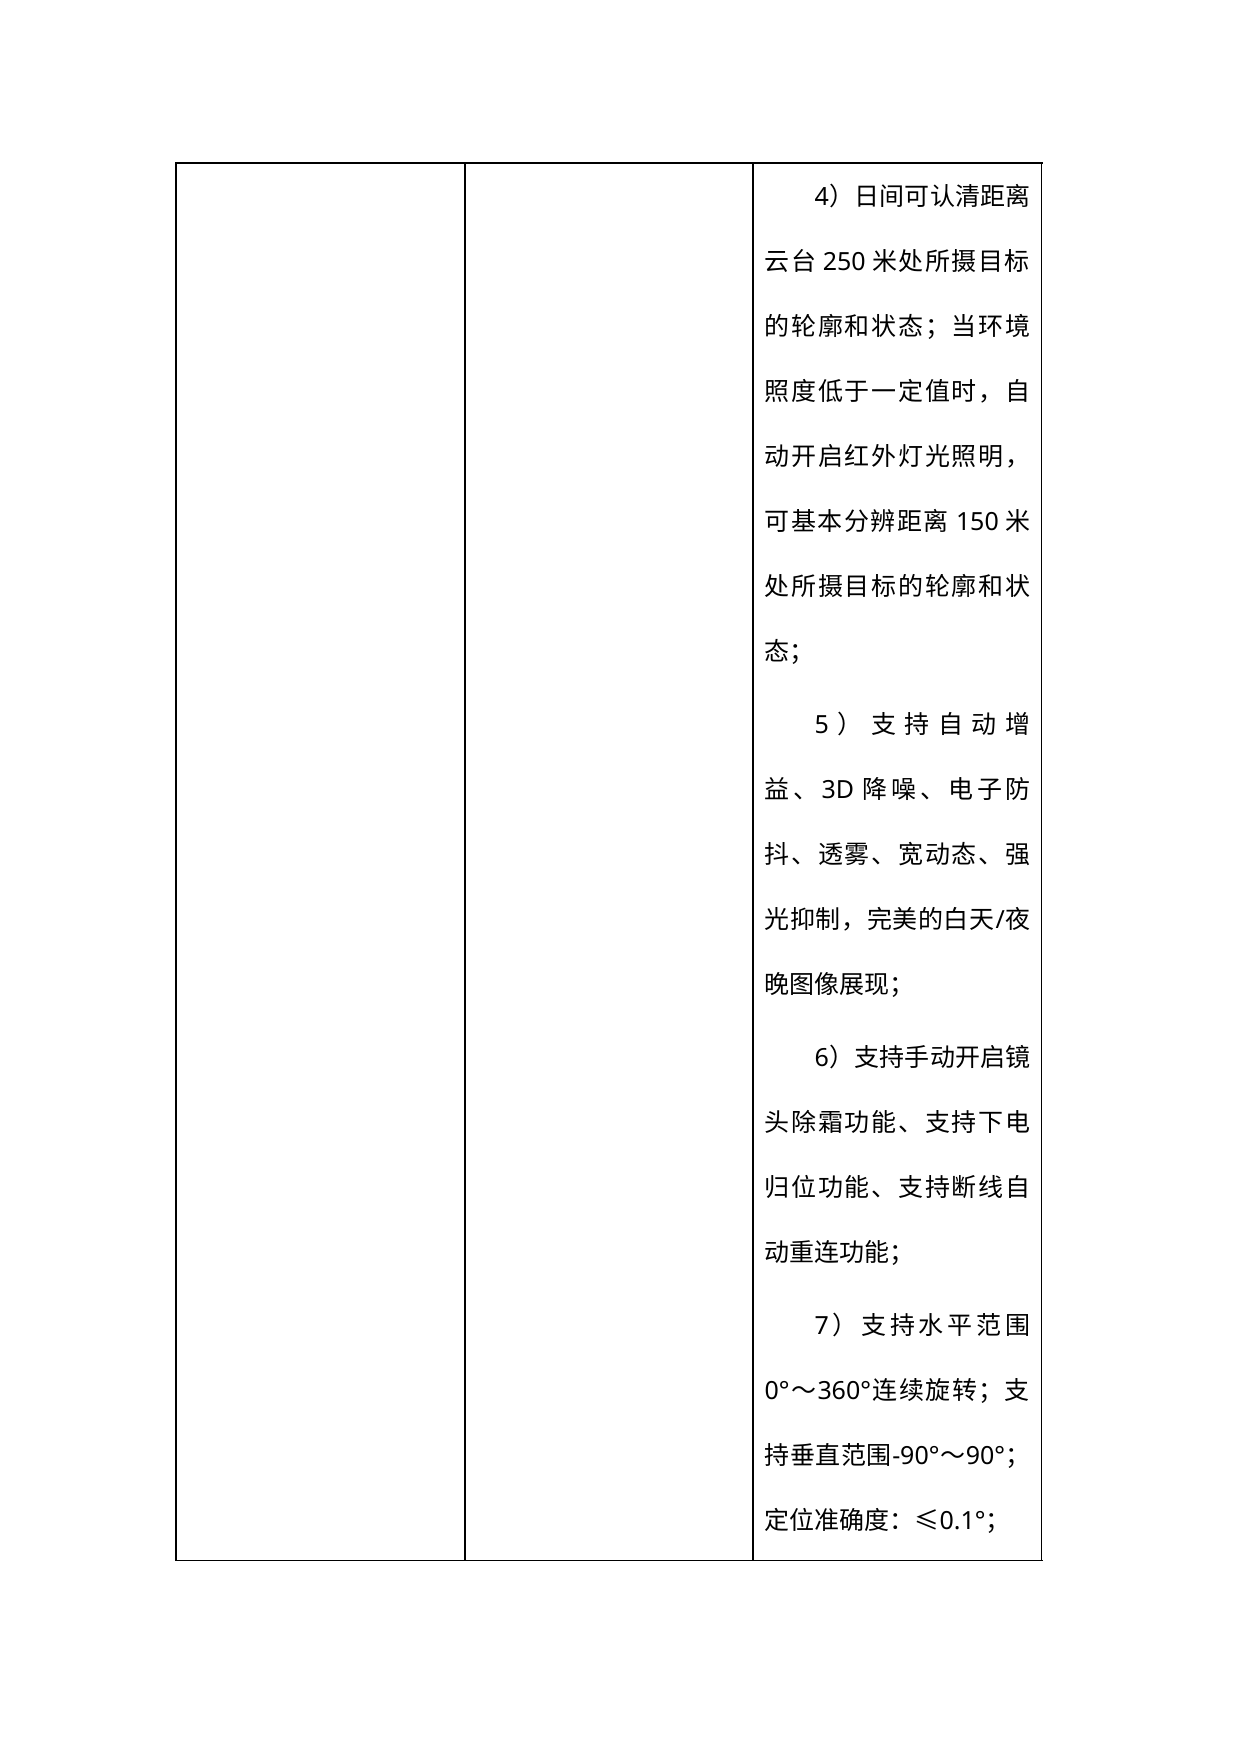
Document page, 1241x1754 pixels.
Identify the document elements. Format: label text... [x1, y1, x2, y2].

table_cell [754, 164, 1041, 1560]
table_cell 1 [177, 164, 464, 1560]
table_cell ▲ [466, 164, 752, 1560]
